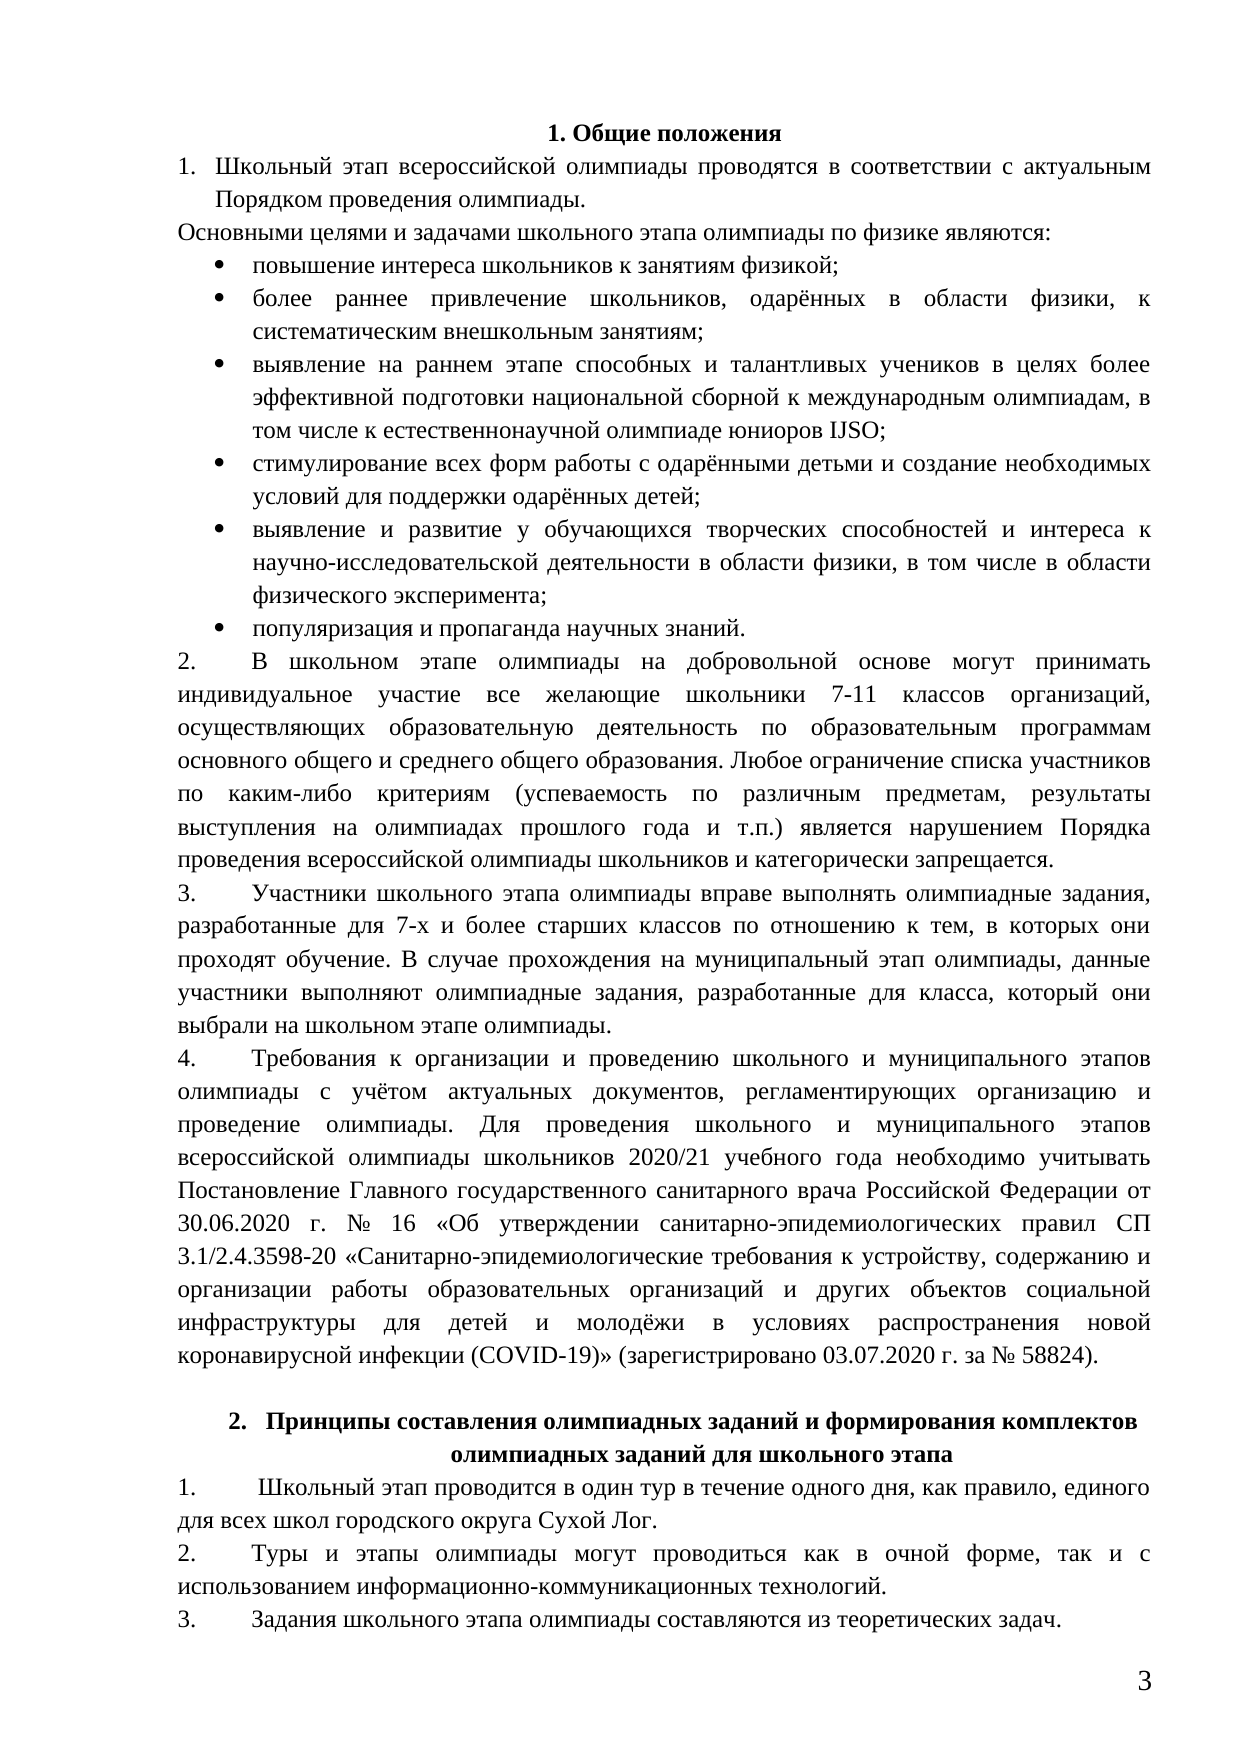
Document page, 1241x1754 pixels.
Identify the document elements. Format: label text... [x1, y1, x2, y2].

list Туры и этапы олимпиады могут проводиться как в очной форме, так и с использованием информационно-коммуникационных технологий. [177, 1538, 1152, 1600]
list выявление на раннем этапе способных и талантливых учеников в целях более эффективной подготовки национальной сборной к международным олимпиадам, в том числе к естественнонаучной олимпиаде юниоров IJSO; [215, 349, 1152, 444]
list Задания школьного этапа олимпиады составляются из теоретических задач. [177, 1604, 1152, 1633]
list Школьный этап проводится в один тур в течение одного дня, как правило, единого для всех школ городского округа Сухой Лог. [177, 1472, 1152, 1534]
list Требования к организации и проведению школьного и муниципального этапов олимпиады с учётом актуальных документов, регламентирующих организацию и проведение олимпиады. Для проведения школьного и муниципального этапов всероссийской олимпиады школьников 2020/21 учебного года необходимо учитывать Постановление Главного государственного санитарного врача Российской Федерации от 30.06.2020 г. № 16 «Об утверждении санитарно-эпидемиологических правил СП 3.1/2.4.3598-20 «Санитарно-эпидемиологические требования к устройству, содержанию и организации работы образовательных организаций и других объектов социальной инфраструктуры для детей и молодёжи в условиях распространения новой коронавирусной инфекции (COVID-19)» (зарегистрировано 03.07.2020 г. за № 58824). [177, 1043, 1152, 1369]
list стимулирование всех форм работы с одарёнными детьми и создание необходимых условий для поддержки одарённых детей; [215, 448, 1152, 510]
list Школьный этап всероссийской олимпиады проводятся в соответствии с актуальным Порядком проведения олимпиады. [177, 151, 1152, 213]
list В школьном этапе олимпиады на добровольной основе могут принимать индивидуальное участие все желающие школьники 7-11 классов организаций, осуществляющих образовательную деятельность по образовательным программам основного общего и среднего общего образования. Любое ограничение списка участников по каким-либо критериям (успеваемость по различным предметам, результаты выступления на олимпиадах прошлого года и т.п.) является нарушением Порядка проведения всероссийской олимпиады школьников и категорически запрещается. [177, 646, 1152, 873]
list выявление и развитие у обучающихся творческих способностей и интереса к научно-исследовательской деятельности в области физики, в том числе в области физического эксперимента; [215, 514, 1152, 609]
list более раннее привлечение школьников, одарённых в области физики, к систематическим внешкольным занятиям; [215, 283, 1152, 345]
text 1. Общие положения [177, 118, 1152, 147]
list Принципы составления олимпиадных заданий и формирования комплектов олимпиадных заданий для школьного этапа [215, 1406, 1152, 1468]
list повышение интереса школьников к занятиям физикой; [215, 250, 1152, 279]
list Участники школьного этапа олимпиады вправе выполнять олимпиадные задания, разработанные для 7-х и более старших классов по отношению к тем, в которых они проходят обучение. В случае прохождения на муниципальный этап олимпиады, данные участники выполняют олимпиадные задания, разработанные для класса, который они выбрали на школьном этапе олимпиады. [177, 878, 1152, 1038]
list популяризация и пропаганда научных знаний. [215, 613, 1152, 642]
text Основными целями и задачами школьного этапа олимпиады по физике являются: [177, 217, 1152, 246]
